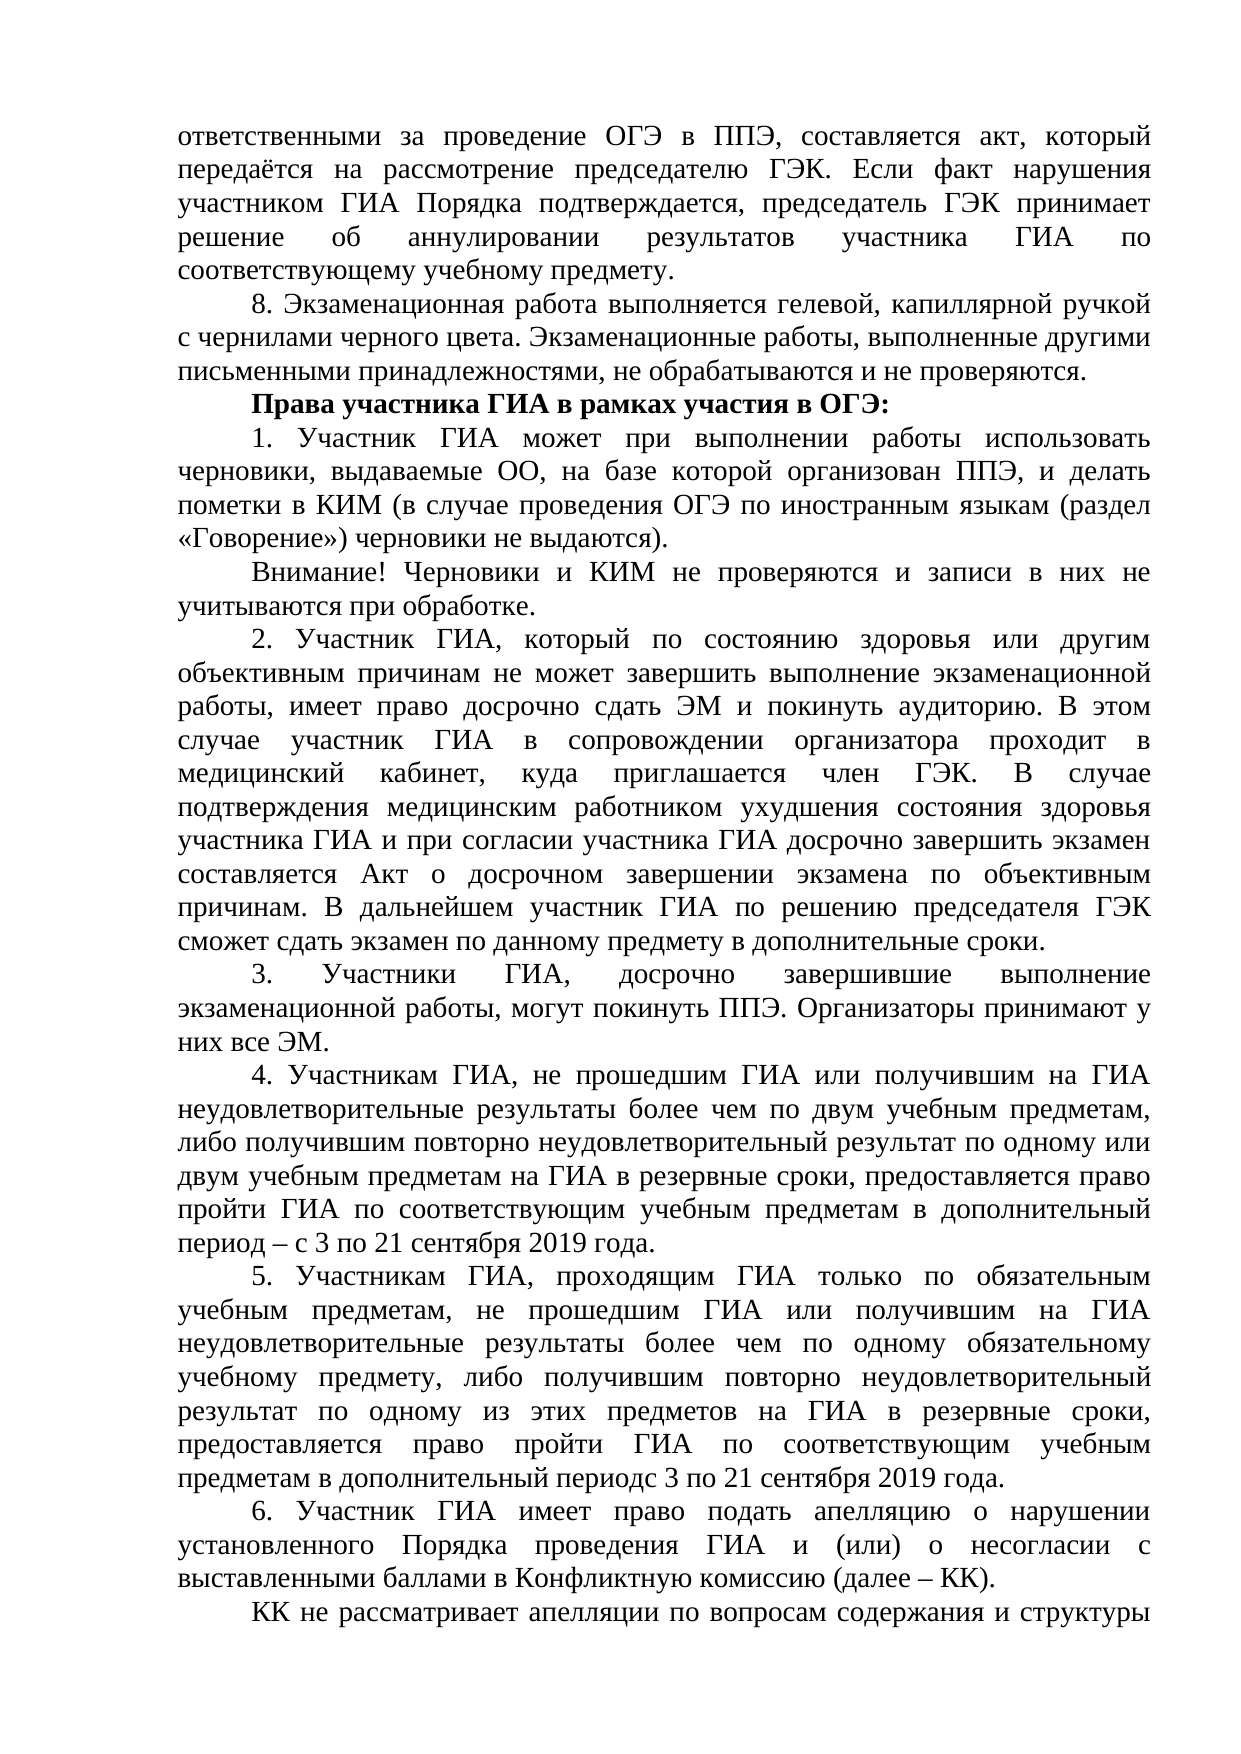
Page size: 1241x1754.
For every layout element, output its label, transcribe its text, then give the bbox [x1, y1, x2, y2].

text 8. Экзаменационная работа выполняется гелевой, капиллярной ручкой с чернилами черного цвета. Экзаменационные работы, выполненные другими письменными принадлежностями, не обрабатываются и не проверяются. [177, 286, 1152, 386]
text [177, 118, 1152, 286]
text Внимание! Черновики и КИМ не проверяются и записи в них не учитываются при обработке. [177, 554, 1152, 621]
text 2. Участник ГИА, который по состоянию здоровья или другим объективным причинам не может завершить выполнение экзаменационной работы, имеет право досрочно сдать ЭМ и покинуть аудиторию. В этом случае участник ГИА в сопровождении организатора проходит в медицинский кабинет, куда приглашается член ГЭК. В случае подтверждения медицинским работником ухудшения состояния здоровья участника ГИА и при согласии участника ГИА досрочно завершить экзамен составляется Акт о досрочном завершении экзамена по объективным причинам. В дальнейшем участник ГИА по решению председателя ГЭК сможет сдать экзамен по данному предмету в дополнительные сроки. [177, 621, 1152, 957]
text 1. Участник ГИА может при выполнении работы использовать черновики, выдаваемые ОО, на базе которой организован ППЭ, и делать пометки в КИМ (в случае проведения ОГЭ по иностранным языкам (раздел «Говорение») черновики не выдаются). [177, 420, 1152, 554]
text 4. Участникам ГИА, не прошедшим ГИА или получившим на ГИА неудовлетворительные результаты более чем по двум учебным предметам, либо получившим повторно неудовлетворительный результат по одному или двум учебным предметам на ГИА в резервные сроки, предоставляется право пройти ГИА по соответствующим учебным предметам в дополнительный период – с 3 по 21 сентября 2019 года. [177, 1057, 1152, 1258]
text 5. Участникам ГИА, проходящим ГИА только по обязательным учебным предметам, не прошедшим ГИА или получившим на ГИА неудовлетворительные результаты более чем по одному обязательному учебному предмету, либо получившим повторно неудовлетворительный результат по одному из этих предметов на ГИА в резервные сроки, предоставляется право пройти ГИА по соответствующим учебным предметам в дополнительный периодс 3 по 21 сентября 2019 года. [177, 1258, 1152, 1493]
text 6. Участник ГИА имеет право подать апелляцию о нарушении установленного Порядка проведения ГИА и (или) о несогласии с выставленными баллами в Конфликтную комиссию (далее – КК). [177, 1493, 1152, 1594]
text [177, 1594, 1152, 1627]
text 3. Участники ГИА, досрочно завершившие выполнение экзаменационной работы, могут покинуть ППЭ. Организаторы принимают у них все ЭМ. [177, 957, 1152, 1057]
text Права участника ГИА в рамках участия в ОГЭ: [177, 386, 1152, 420]
